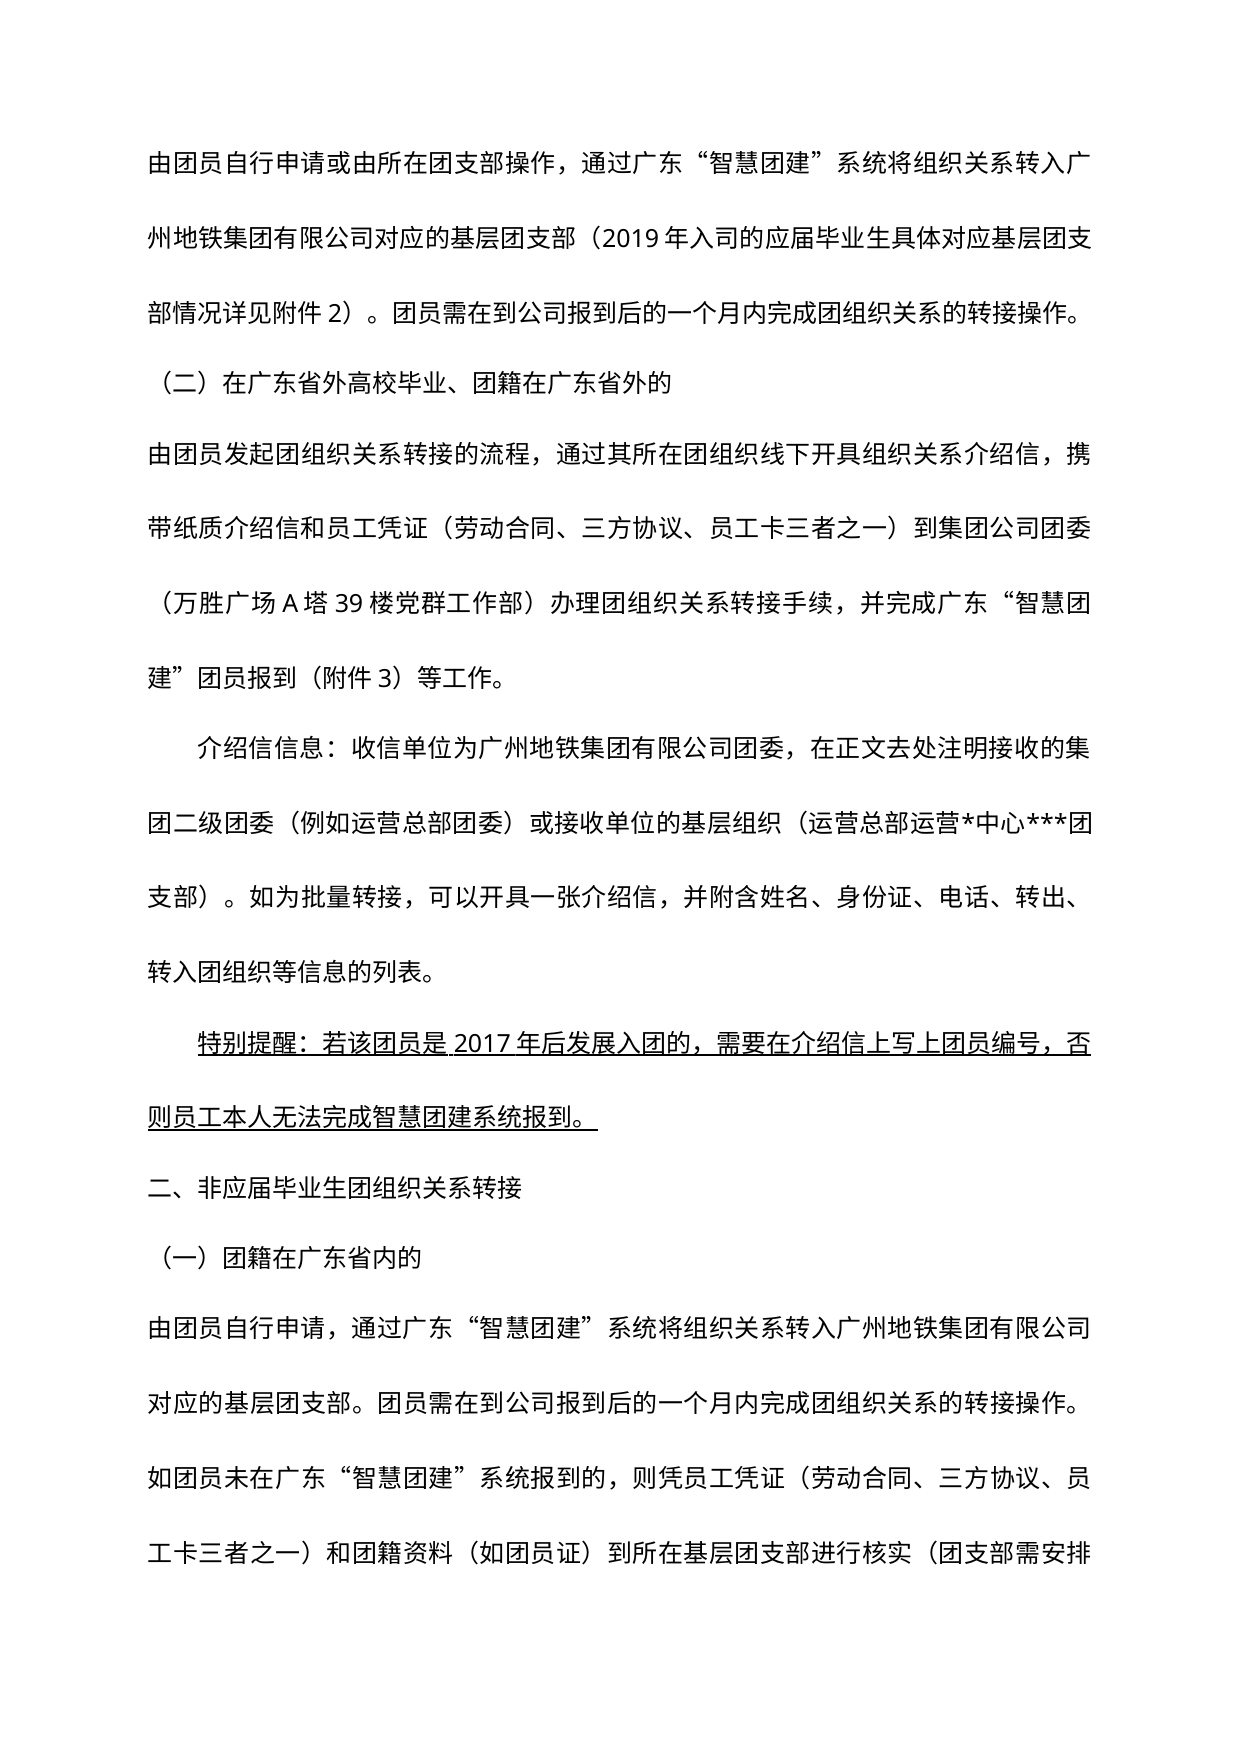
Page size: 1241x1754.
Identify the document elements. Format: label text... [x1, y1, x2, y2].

text （一）团籍在广东省内的 [148, 1224, 1093, 1289]
text 特别提醒：若该团员是2017年后发展入团的，需要在介绍信上写上团员编号，否则员工本人无法完成智慧团建系统报到。 [148, 1009, 1093, 1148]
text 由团员发起团组织关系转接的流程，通过其所在团组织线下开具组织关系介绍信，携带纸质介绍信和员工凭证（劳动合同、三方协议、员工卡三者之一）到集团公司团委（万胜广场A塔39楼党群工作部）办理团组织关系转接手续，并完成广东“智慧团建”团员报到（附件3）等工作。 [148, 420, 1093, 709]
text 介绍信信息：收信单位为广州地铁集团有限公司团委，在正文去处注明接收的集团二级团委（例如运营总部团委）或接收单位的基层组织（运营总部运营*中心***团支部）。如为批量转接，可以开具一张介绍信，并附含姓名、身份证、电话、转出、转入团组织等信息的列表。 [148, 714, 1093, 1003]
text 二、非应届毕业生团组织关系转接 [148, 1154, 1093, 1219]
text （二）在广东省外高校毕业、团籍在广东省外的 [148, 349, 1093, 414]
text 由团员自行申请或由所在团支部操作，通过广东“智慧团建”系统将组织关系转入广州地铁集团有限公司对应的基层团支部（2019年入司的应届毕业生具体对应基层团支部情况详见附件2）。团员需在到公司报到后的一个月内完成团组织关系的转接操作。 [148, 129, 1093, 344]
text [148, 1294, 1093, 1584]
